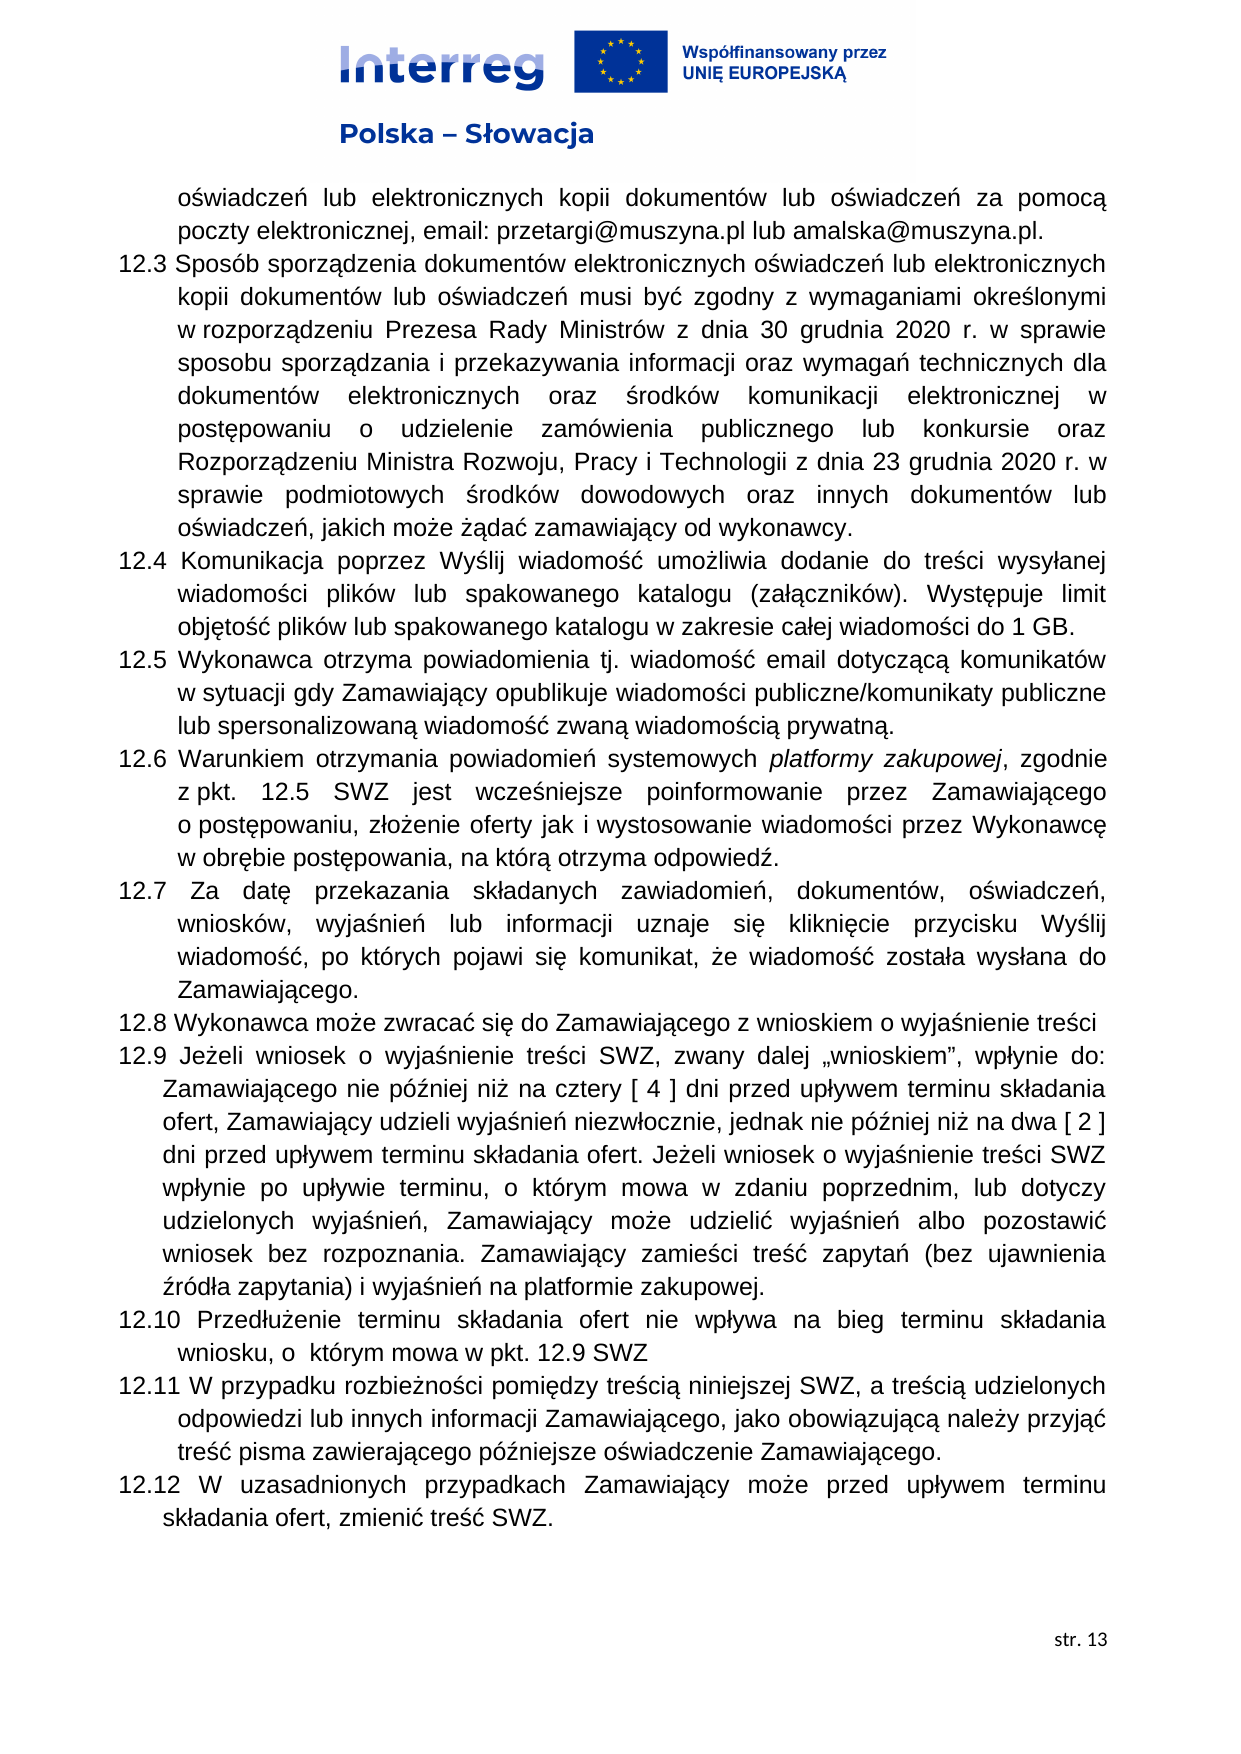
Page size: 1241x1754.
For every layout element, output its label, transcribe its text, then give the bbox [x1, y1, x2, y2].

text 12.9 Jeżeli wniosek o wyjaśnienie treści SWZ, zwany dalej „wnioskiem”, wpłynie do: Zamawiającego nie później niż na cztery [ 4 ] dni przed upływem terminu składania ofert, Zamawiający udzieli wyjaśnień niezwłocznie, jednak nie później niż na dwa [ 2 ] dni przed upływem terminu składania ofert. Jeżeli wniosek o wyjaśnienie treści SWZ wpłynie po upływie terminu, o którym mowa w zdaniu poprzednim, lub dotyczy udzielonych wyjaśnień, Zamawiający może udzielić wyjaśnień albo pozostawić wniosek bez rozpoznania. Zamawiający zamieści treść zapytań (bez ujawnienia źródła zapytania) i wyjaśnień na platformie zakupowej. [118, 1041, 1107, 1301]
picture [309, 0, 917, 183]
text 12.3 Sposób sporządzenia dokumentów elektronicznych oświadczeń lub elektronicznych kopii dokumentów lub oświadczeń musi być zgodny z wymaganiami określonymi w rozporządzeniu Prezesa Rady Ministrów z dnia 30 grudnia 2020 r. w sprawie sposobu sporządzania i przekazywania informacji oraz wymagań technicznych dla dokumentów elektronicznych oraz środków komunikacji elektronicznej w postępowaniu o udzielenie zamówienia publicznego lub konkursie oraz Rozporządzeniu Ministra Rozwoju, Pracy i Technologii z dnia 23 grudnia 2020 r. w sprawie podmiotowych środków dowodowych oraz innych dokumentów lub oświadczeń, jakich może żądać zamawiający od wykonawcy. [118, 249, 1107, 542]
text 12.11 W przypadku rozbieżności pomiędzy treścią niniejszej SWZ, a treścią udzielonych odpowiedzi lub innych informacji Zamawiającego, jako obowiązującą należy przyjąć treść pisma zawierającego późniejsze oświadczenie Zamawiającego. [118, 1371, 1107, 1466]
text 12.4 Komunikacja poprzez Wyślij wiadomość umożliwia dodanie do treści wysyłanej wiadomości plików lub spakowanego katalogu (załączników). Występuje limit objętość plików lub spakowanego katalogu w zakresie całej wiadomości do 1 GB. [118, 546, 1107, 641]
text 12.10 Przedłużenie terminu składania ofert nie wpływa na bieg terminu składania wniosku, o którym mowa w pkt. 12.9 SWZ [118, 1305, 1107, 1367]
text 12.8 Wykonawca może zwracać się do Zamawiającego z wnioskiem o wyjaśnienie treści [118, 1008, 1107, 1037]
text 12.7 Za datę przekazania składanych zawiadomień, dokumentów, oświadczeń, wniosków, wyjaśnień lub informacji uznaje się kliknięcie przycisku Wyślij wiadomość, po których pojawi się komunikat, że wiadomość została wysłana do Zamawiającego. [118, 876, 1107, 1004]
text 12.12 W uzasadnionych przypadkach Zamawiający może przed upływem terminu składania ofert, zmienić treść SWZ. [118, 1470, 1107, 1532]
text 12.5 Wykonawca otrzyma powiadomienia tj. wiadomość email dotyczącą komunikatów w sytuacji gdy Zamawiający opublikuje wiadomości publiczne/komunikaty publiczne lub spersonalizowaną wiadomość zwaną wiadomością prywatną. [118, 645, 1107, 740]
text 12.6 Warunkiem otrzymania powiadomień systemowych platformy zakupowej, zgodnie z pkt. 12.5 SWZ jest wcześniejsze poinformowanie przez Zamawiającego o postępowaniu, złożenie oferty jak i wystosowanie wiadomości przez Wykonawcę w obrębie postępowania, na którą otrzyma odpowiedź. [118, 744, 1107, 872]
